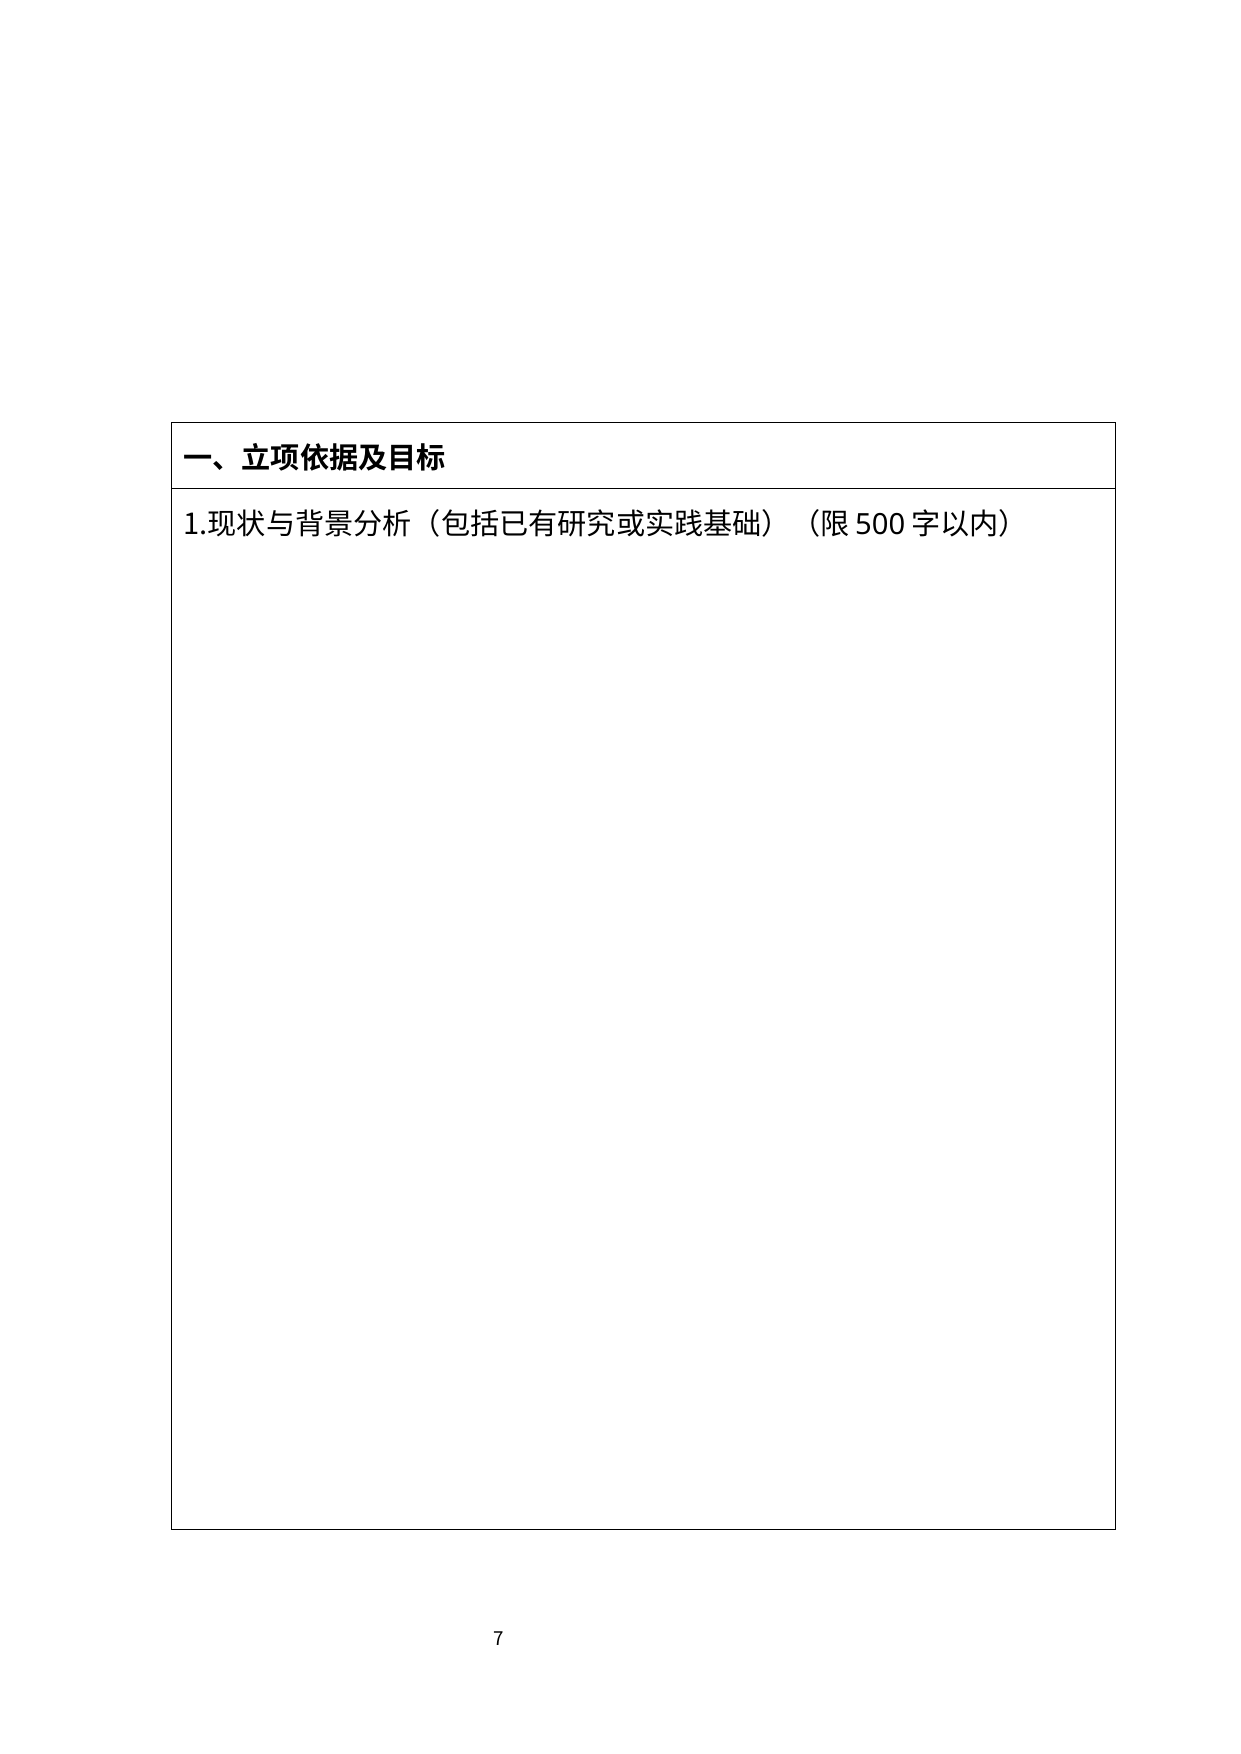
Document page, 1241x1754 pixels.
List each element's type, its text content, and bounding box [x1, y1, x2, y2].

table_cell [172, 489, 1115, 1529]
table_header 一、立项依据及目标 [172, 423, 1115, 488]
